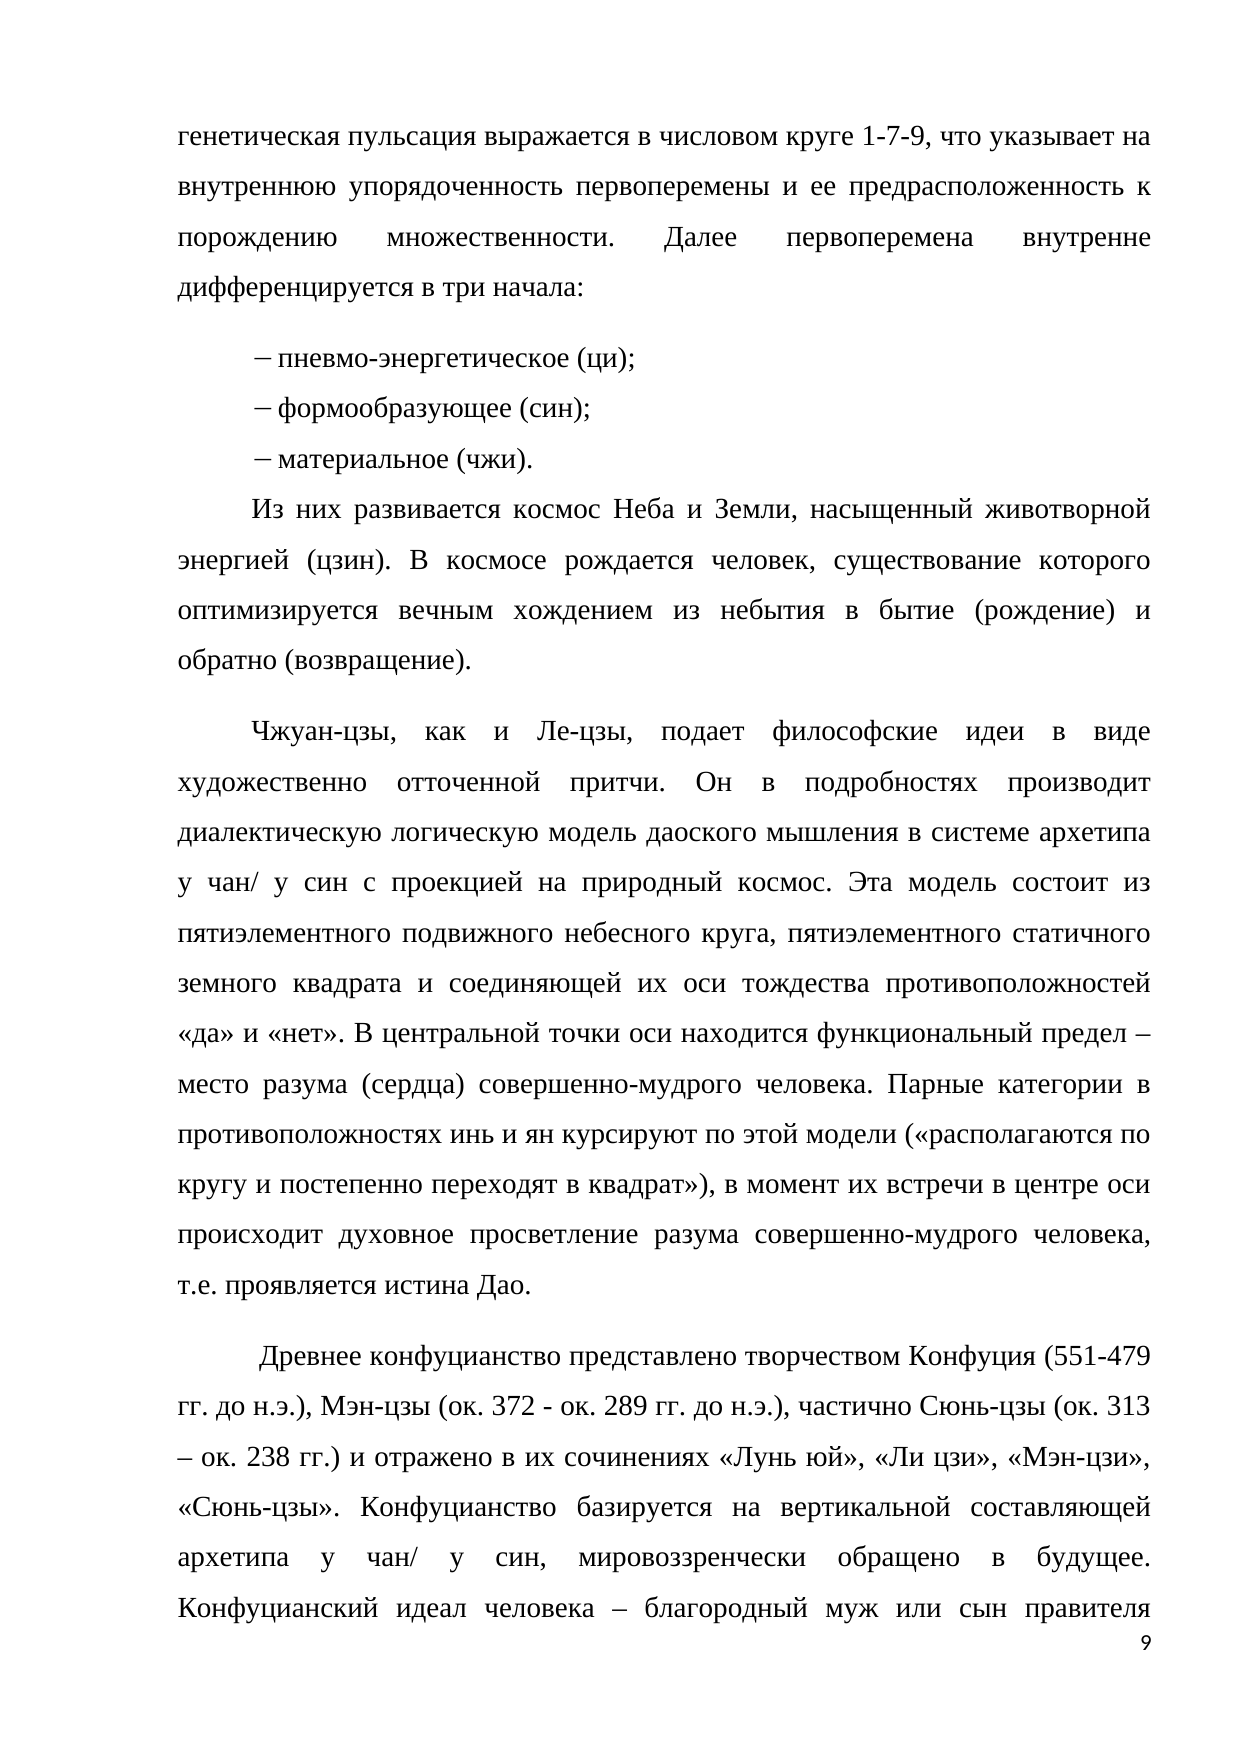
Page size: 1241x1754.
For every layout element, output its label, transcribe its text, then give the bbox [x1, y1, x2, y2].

list формообразующее (син); [177, 391, 1152, 424]
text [177, 1338, 1152, 1623]
list пневмо-энергетическое (ци); [177, 340, 1152, 374]
text Из них развивается космос Неба и Земли, насыщенный животворной энергией (цзин). В космосе рождается человек, существование которого оптимизируется вечным хождением из небытия в бытие (рождение) и обратно (возвращение). [177, 491, 1152, 676]
text Чжуан-цзы, как и Ле-цзы, подает философские идеи в виде художественно отточенной притчи. Он в подробностях производит диалектическую логическую модель даоского мышления в системе архетипа у чан/ у син с проекцией на природный космос. Эта модель состоит из пятиэлементного подвижного небесного круга, пятиэлементного статичного земного квадрата и соединяющей их оси тождества противоположностей «да» и «нет». В центральной точки оси находится функциональный предел – место разума (сердца) совершенно-мудрого человека. Парные категории в противоположностях инь и ян курсируют по этой модели («располагаются по кругу и постепенно переходят в квадрат»), в момент их встречи в центре оси происходит духовное просветление разума совершенно-мудрого человека, т.е. проявляется истина Дао. [177, 713, 1152, 1301]
list материальное (чжи). [177, 441, 1152, 475]
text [177, 118, 1152, 303]
